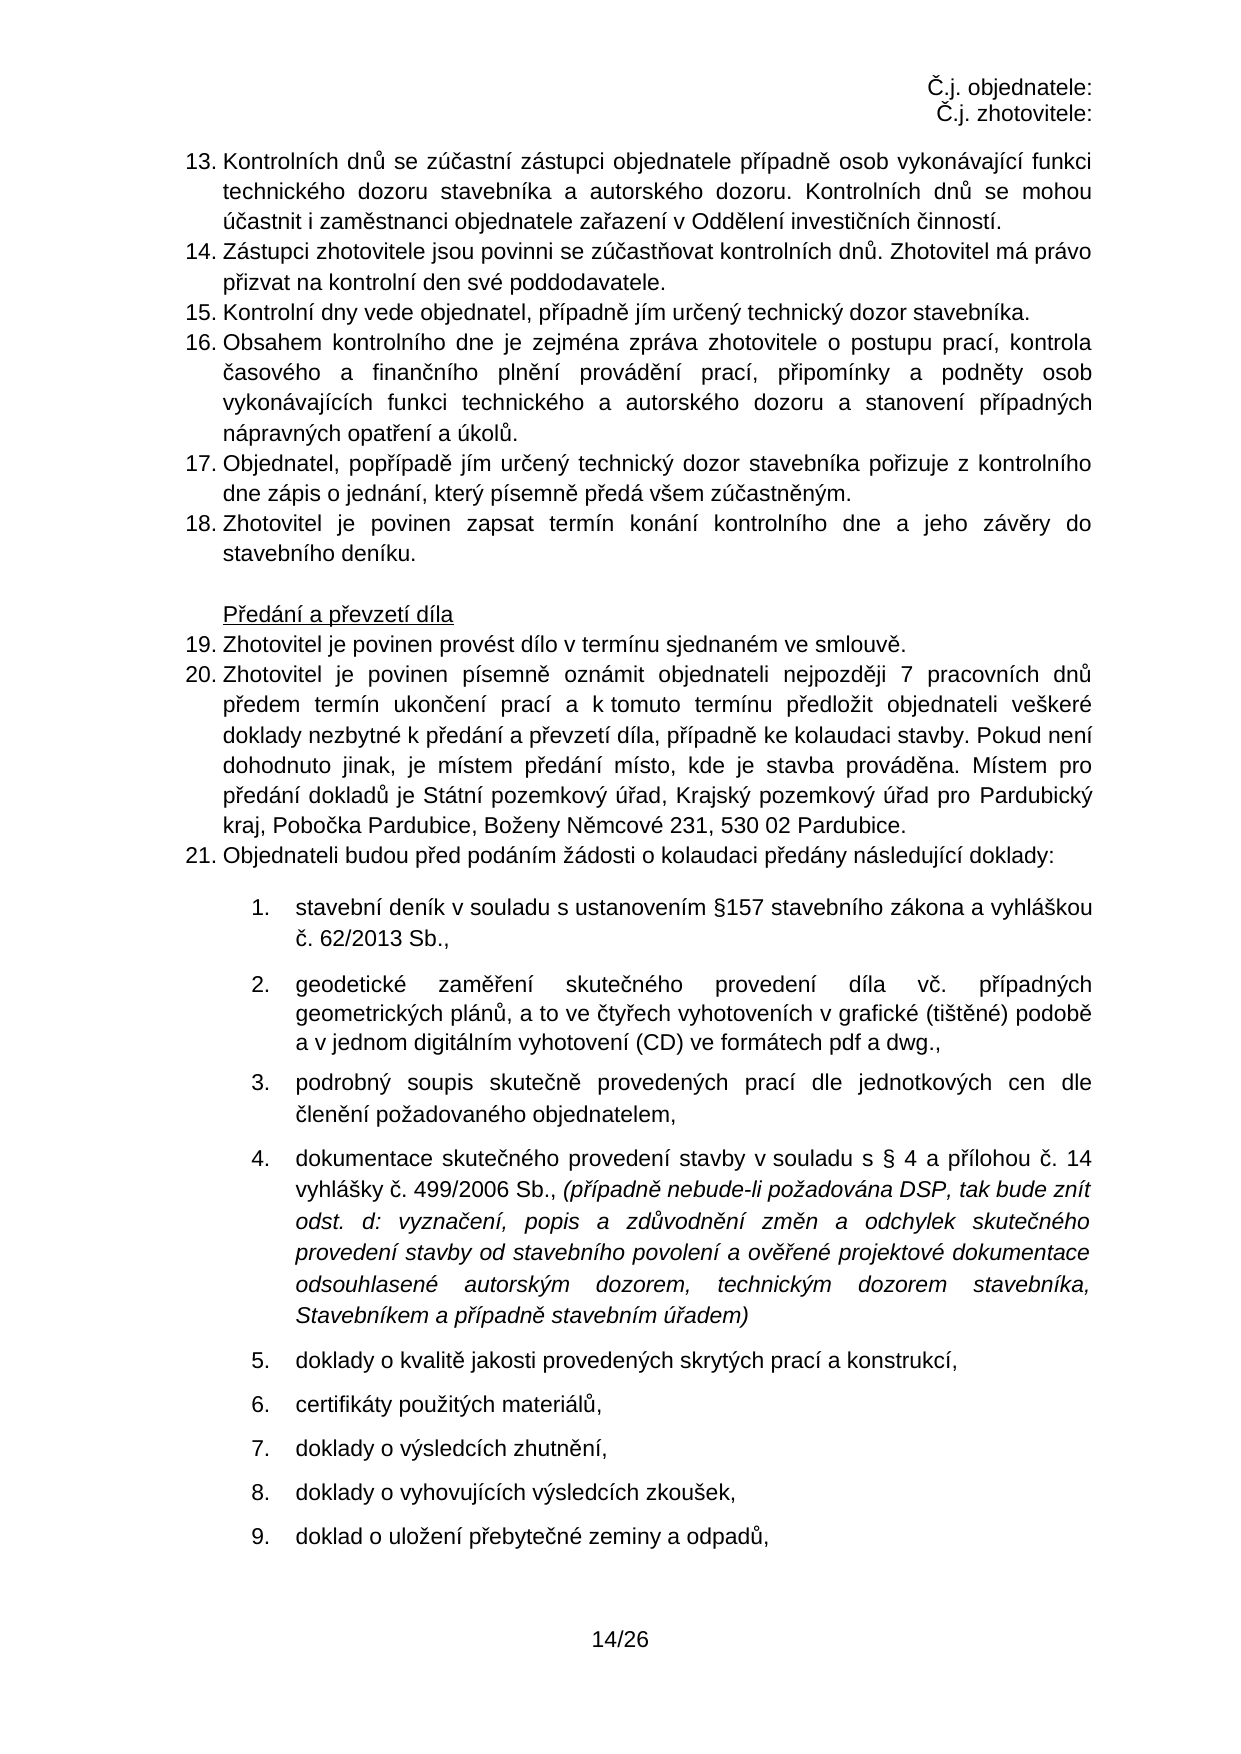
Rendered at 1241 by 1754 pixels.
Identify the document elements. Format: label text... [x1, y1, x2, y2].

list podrobný soupis skutečně provedených prací dle jednotkových cen dle členění požadovaného objednatelem, [251, 1069, 1093, 1127]
list doklady o kvalitě jakosti provedených skrytých prací a konstrukcí, [251, 1347, 1093, 1373]
list Objednatel, popřípadě jím určený technický dozor stavebníka pořizuje z kontrolního dne zápis o jednání, který písemně předá všem zúčastněným. [185, 450, 1093, 506]
list Zhotovitel je povinen zapsat termín konání kontrolního dne a jeho závěry do stavebního deníku. [185, 510, 1093, 567]
list Objednateli budou před podáním žádosti o kolaudaci předány následující doklady: [185, 842, 1093, 869]
list Zhotovitel je povinen provést dílo v termínu sjednaném ve smlouvě. [185, 631, 1093, 657]
list doklad o uložení přebytečné zeminy a odpadů, [251, 1523, 1093, 1549]
list Předání a převzetí díla [223, 601, 1093, 627]
list certifikáty použitých materiálů, [251, 1391, 1093, 1417]
list Obsahem kontrolního dne je zejména zpráva zhotovitele o postupu prací, kontrola časového a finančního plnění provádění prací, připomínky a podněty osob vykonávajících funkci technického a autorského dozoru a stanovení případných nápravných opatření a úkolů. [185, 329, 1093, 446]
list Kontrolní dny vede objednatel, případně jím určený technický dozor stavebníka. [185, 299, 1093, 325]
list doklady o výsledcích zhutnění, [251, 1435, 1093, 1461]
list geodetické zaměření skutečného provedení díla vč. případných geometrických plánů, a to ve čtyřech vyhotoveních v grafické (tištěné) podobě a v jednom digitálním vyhotovení (CD) ve formátech pdf a dwg., [251, 969, 1093, 1057]
list stavební deník v souladu s ustanovením §157 stavebního zákona a vyhláškou č. 62/2013 Sb., [251, 893, 1093, 951]
list Zhotovitel je povinen písemně oznámit objednateli nejpozději 7 pracovních dnů předem termín ukončení prací a k tomuto termínu předložit objednateli veškeré doklady nezbytné k předání a převzetí díla, případně ke kolaudaci stavby. Pokud není dohodnuto jinak, je místem předání místo, kde je stavba prováděna. Místem pro předání dokladů je Státní pozemkový úřad, Krajský pozemkový úřad pro Pardubický kraj, Pobočka Pardubice, Boženy Němcové 231, 530 02 Pardubice. [185, 661, 1093, 838]
list Zástupci zhotovitele jsou povinni se zúčastňovat kontrolních dnů. Zhotovitel má právo přizvat na kontrolní den své poddodavatele. [185, 238, 1093, 295]
list doklady o vyhovujících výsledcích zkoušek, [251, 1479, 1093, 1505]
list Kontrolních dnů se zúčastní zástupci objednatele případně osob vykonávající funkci technického dozoru stavebníka a autorského dozoru. Kontrolních dnů se mohou účastnit i zaměstnanci objednatele zařazení v Oddělení investičních činností. [185, 148, 1093, 234]
list dokumentace skutečného provedení stavby v souladu s § přílohou č. 14 vyhlášky č. 499/2006 Sb., (případně nebude-li požadována DSP, tak bude znít odst. d: vyznačení, popis a zdůvodnění změn a odchylek skutečného provedení stavby od stavebního povolení a ověřené projektové dokumentace odsouhlasené autorským dozorem, technickým dozorem stavebníka, Stavebníkem a případně stavebním úřadem) [251, 1145, 1093, 1329]
